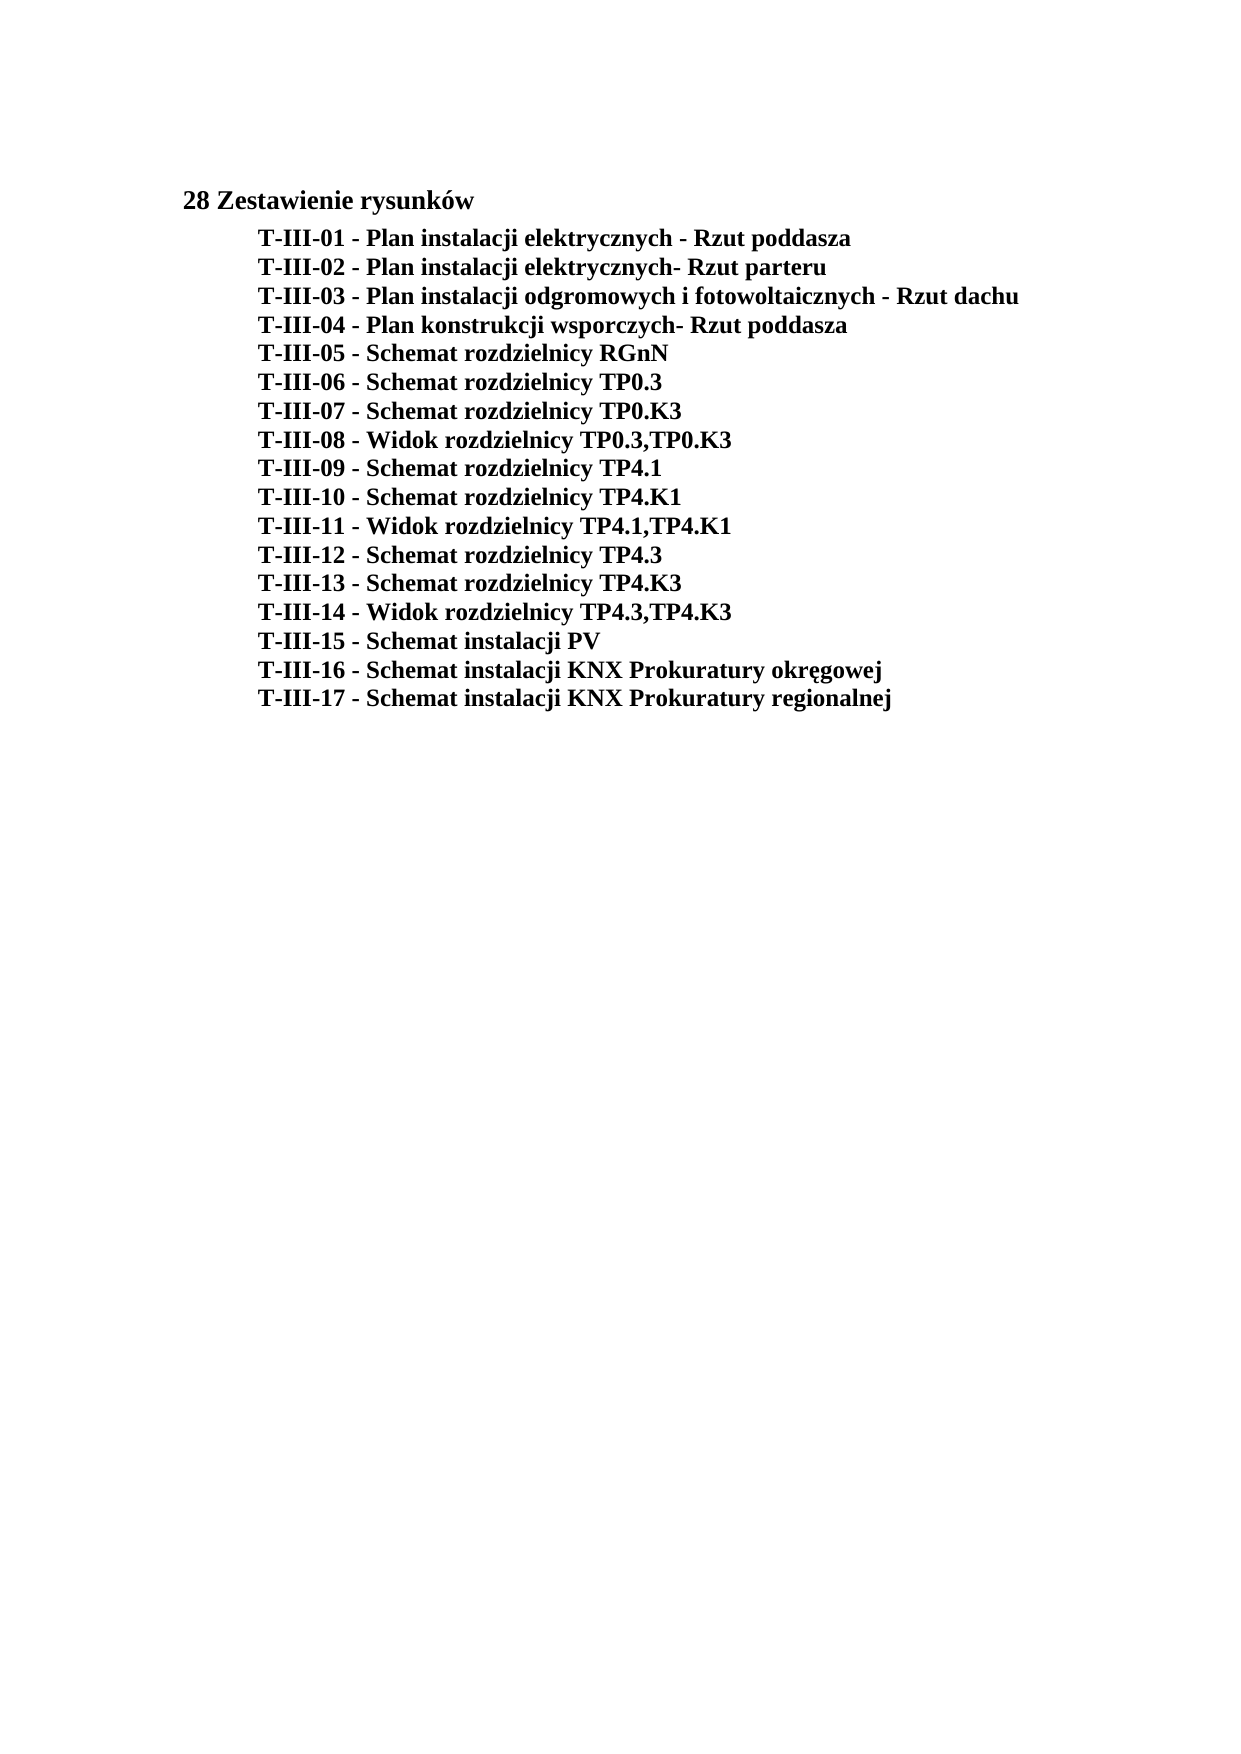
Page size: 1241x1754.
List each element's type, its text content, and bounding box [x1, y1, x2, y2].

text T-III-07 - Schemat rozdzielnicy TP0.K3 [183, 396, 1024, 425]
text T-III-10 - Schemat rozdzielnicy TP4.K1 [183, 482, 1024, 511]
text T-III-12 - Schemat rozdzielnicy TP4.3 [183, 540, 1024, 568]
text T-III-09 - Schemat rozdzielnicy TP4.1 [183, 453, 1024, 482]
text T-III-17 - Schemat instalacji KNX Prokuratury regionalnej [183, 683, 1024, 712]
text 28 Zestawienie rysunków [183, 184, 1024, 215]
text T-III-02 - Plan instalacji elektrycznych- Rzut parteru [183, 252, 1024, 281]
text T-III-01 - Plan instalacji elektrycznych - Rzut poddasza [183, 223, 1024, 252]
text T-III-16 - Schemat instalacji KNX Prokuratury okręgowej [183, 655, 1024, 683]
text T-III-14 - Widok rozdzielnicy TP4.3,TP4.K3 [183, 597, 1024, 626]
text T-III-15 - Schemat instalacji PV [183, 626, 1024, 655]
text T-III-03 - Plan instalacji odgromowych i fotowoltaicznych - Rzut dachu [183, 281, 1024, 310]
text T-III-04 - Plan konstrukcji wsporczych- Rzut poddasza [183, 310, 1024, 338]
text T-III-13 - Schemat rozdzielnicy TP4.K3 [183, 568, 1024, 597]
text T-III-05 - Schemat rozdzielnicy RGnN [183, 338, 1024, 367]
text T-III-08 - Widok rozdzielnicy TP0.3,TP0.K3 [183, 425, 1024, 453]
text T-III-06 - Schemat rozdzielnicy TP0.3 [183, 367, 1024, 396]
text T-III-11 - Widok rozdzielnicy TP4.1,TP4.K1 [183, 511, 1024, 540]
